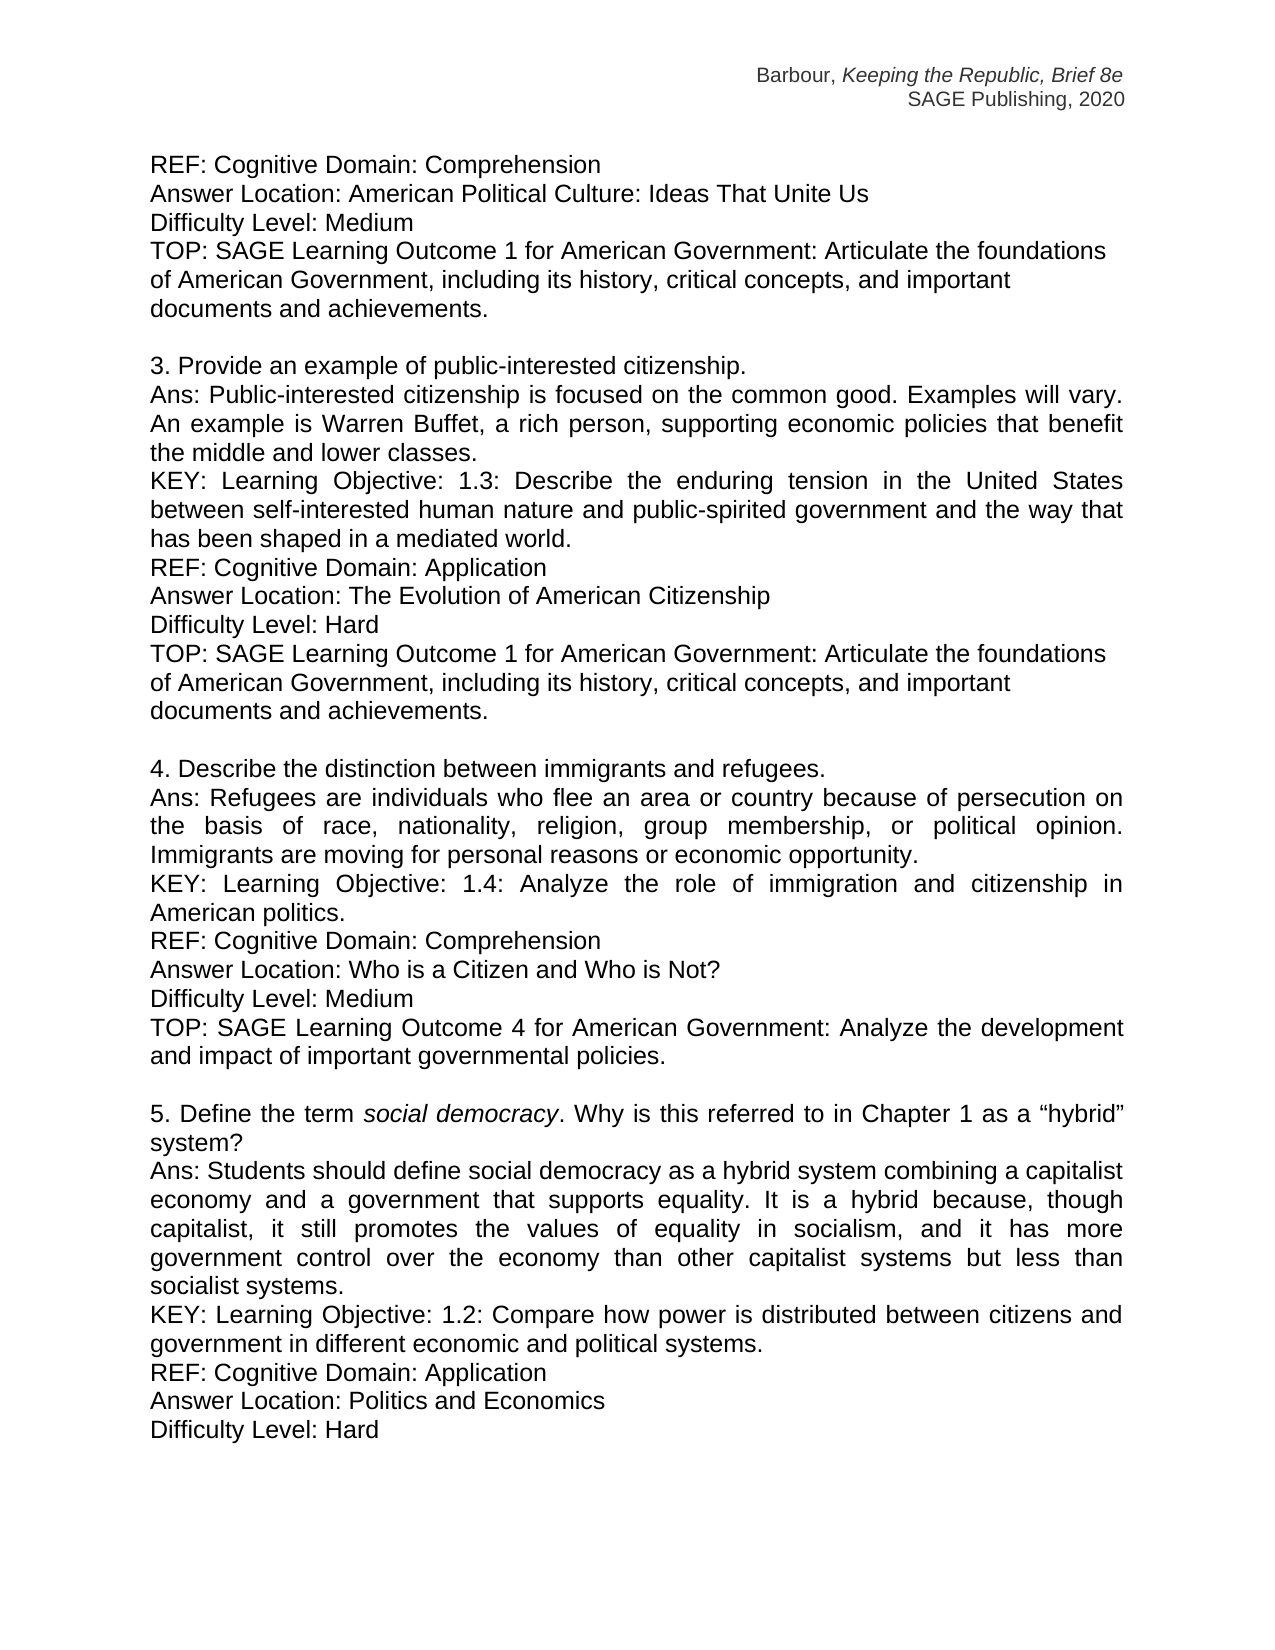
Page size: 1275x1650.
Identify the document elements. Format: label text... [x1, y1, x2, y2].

text Answer Location: Who is a Citizen and Who is Not? [150, 955, 1125, 984]
text Ans: Students should define social democracy as a hybrid system combining a capitalist economy and a government that supports equality. It is a hybrid because, though capitalist, it still promotes the values of equality in socialism, and it has more government control over the economy than other capitalist systems but less than socialist systems. [150, 1156, 1125, 1300]
text Difficulty Level: Medium [150, 984, 1125, 1012]
text Difficulty Level: Hard [150, 610, 1125, 639]
text REF: Cognitive Domain: Application [150, 552, 1125, 581]
text Difficulty Level: Hard [150, 1415, 1125, 1444]
text 4. Describe the distinction between immigrants and refugees. [150, 754, 1125, 782]
text KEY: Learning Objective: 1.4: Analyze the role of immigration and citizenship in American politics. [150, 869, 1125, 926]
text Answer Location: American Political Culture: Ideas That Unite Us [150, 179, 1125, 207]
text 5. Define the term social democracy. Why is this referred to in Chapter 1 as a “hybrid” system? [150, 1099, 1125, 1156]
text REF: Cognitive Domain: Application [150, 1357, 1125, 1386]
text REF: Cognitive Domain: Comprehension [150, 150, 1125, 179]
text Answer Location: The Evolution of American Citizenship [150, 581, 1125, 610]
text 3. Provide an example of public-interested citizenship. [150, 351, 1125, 380]
text TOP: SAGE Learning Outcome 4 for American Government: Analyze the development and impact of important governmental policies. [150, 1012, 1125, 1070]
text KEY: Learning Objective: 1.2: Compare how power is distributed between citizens and government in different economic and political systems. [150, 1300, 1125, 1357]
text Ans: Refugees are individuals who flee an area or country because of persecution on the basis of race, nationality, religion, group membership, or political opinion. Immigrants are moving for personal reasons or economic opportunity. [150, 782, 1125, 869]
text Ans: Public-interested citizenship is focused on the common good. Examples will vary. An example is Warren Buffet, a rich person, supporting economic policies that benefit the middle and lower classes. [150, 380, 1125, 466]
text Difficulty Level: Medium [150, 207, 1125, 236]
text Answer Location: Politics and Economics [150, 1386, 1125, 1415]
text REF: Cognitive Domain: Comprehension [150, 926, 1125, 955]
